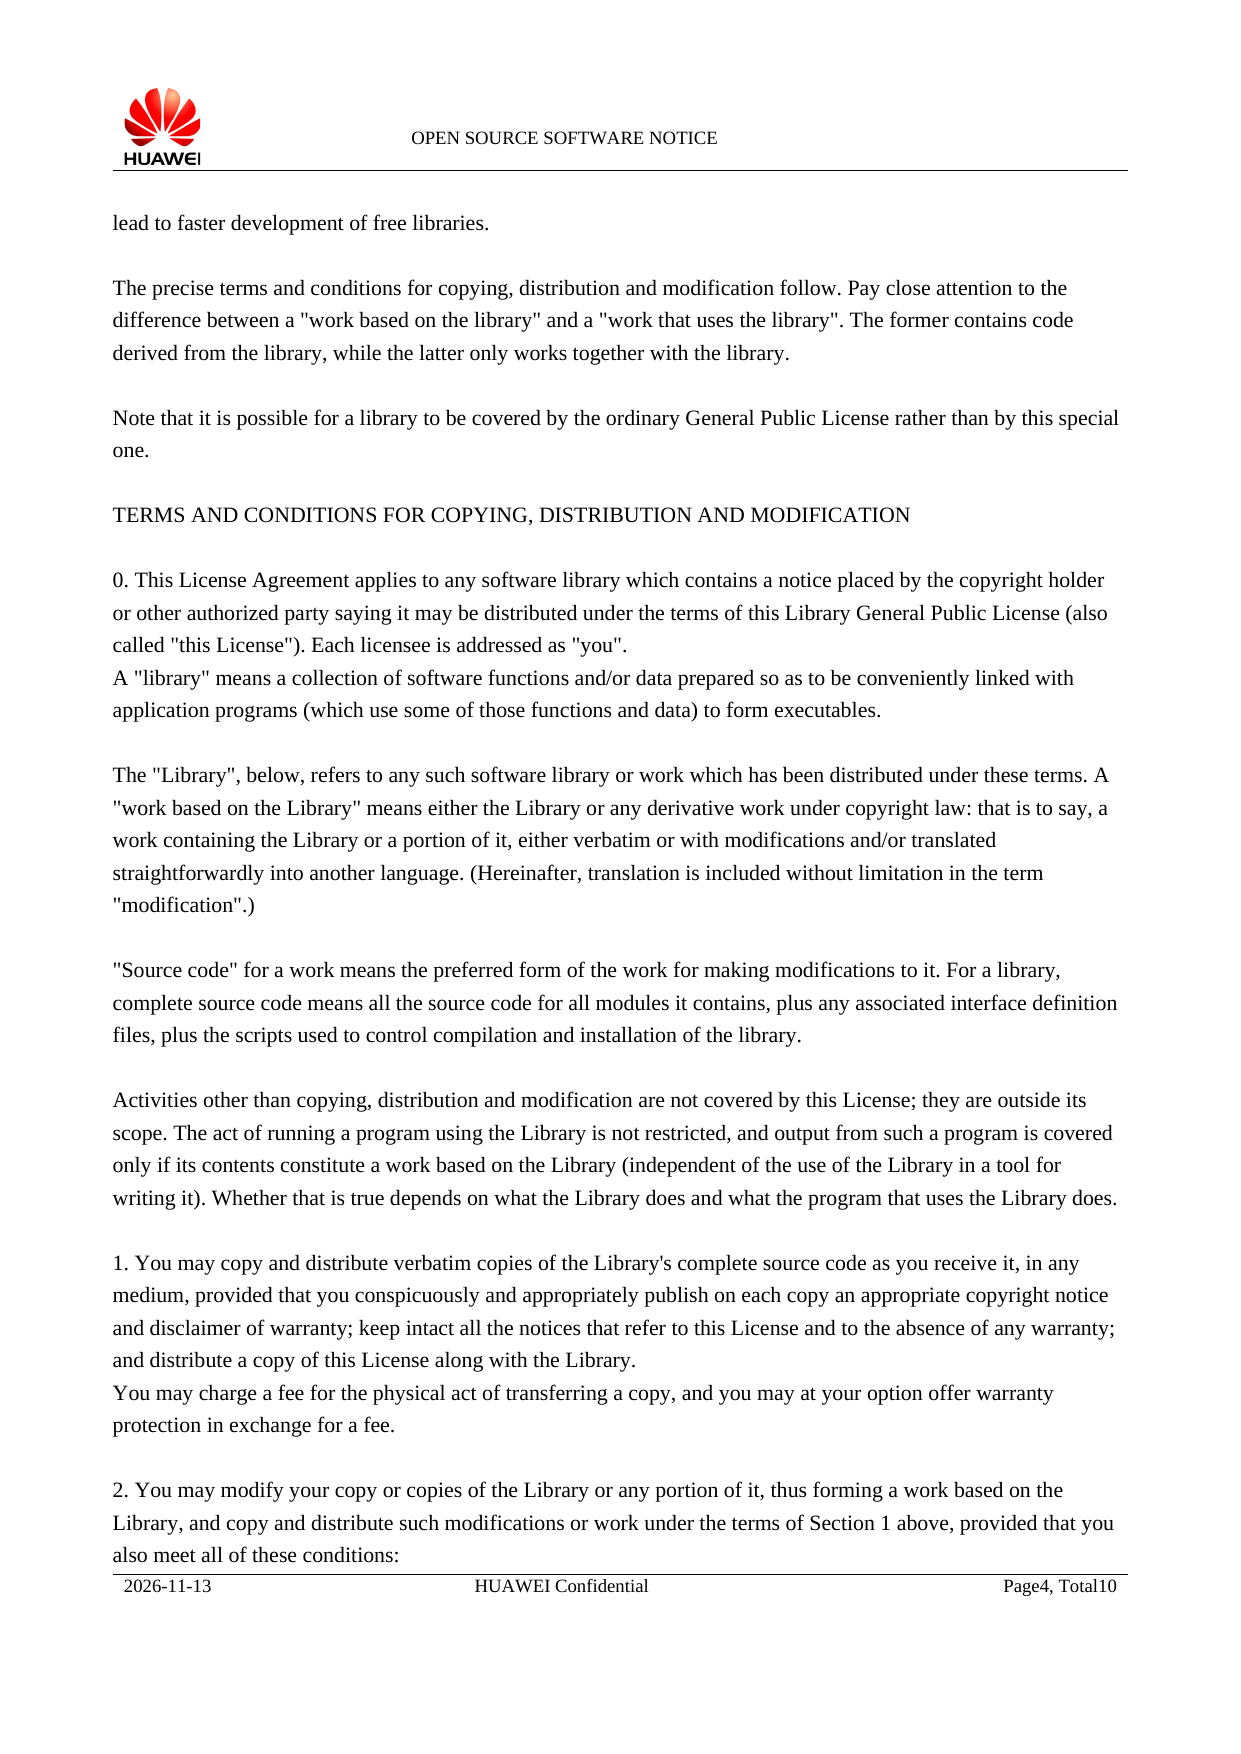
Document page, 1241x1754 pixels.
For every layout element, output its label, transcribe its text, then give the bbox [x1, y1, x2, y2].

picture [124, 88, 201, 165]
